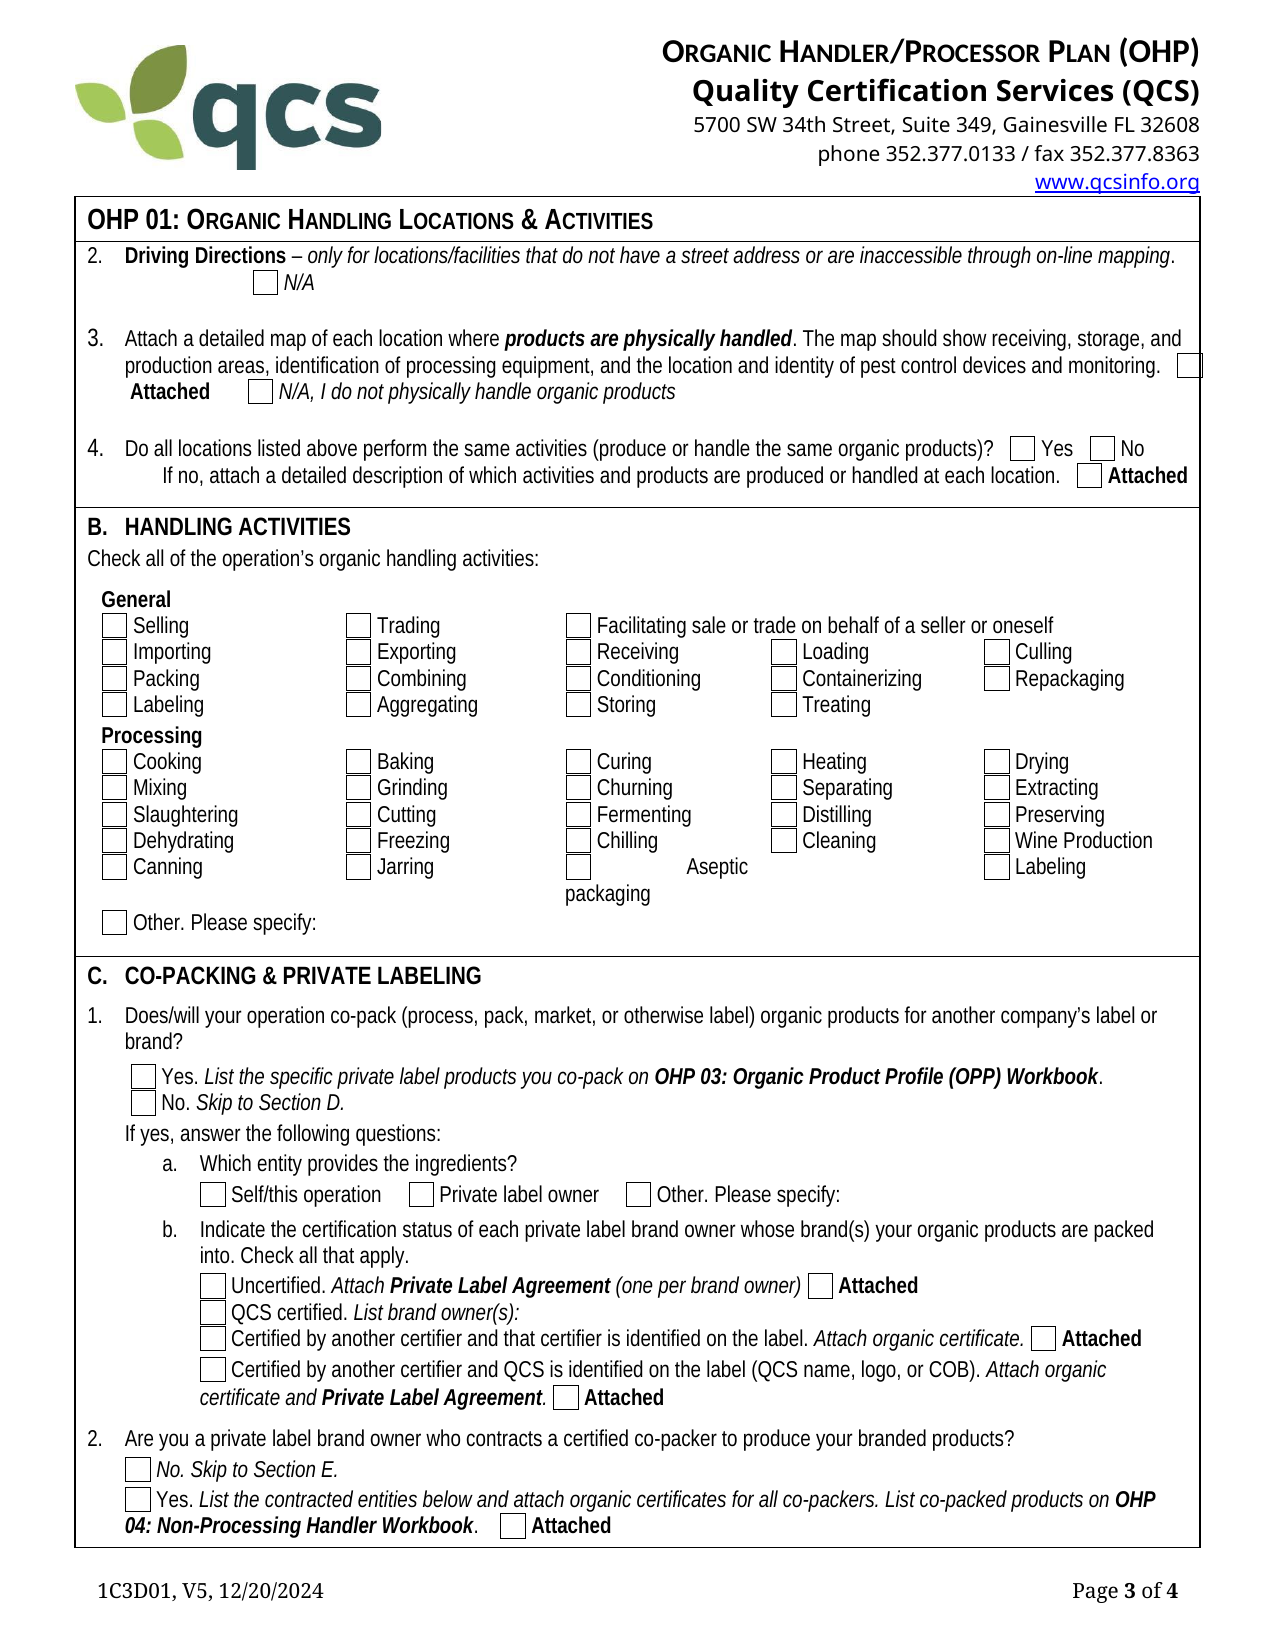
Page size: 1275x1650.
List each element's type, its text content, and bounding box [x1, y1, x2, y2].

table_cell HANDLING ACTIVITIES Check all of the operation’s organic handling activities: [76, 508, 1199, 956]
table_header OHP 01: Organic Handling Locations & Activities [76, 197, 1199, 241]
picture [75, 45, 382, 170]
table_cell Driving Directions – only for locations/facilities that do not have a street address or are inaccessible through on-line mapping. N/A Attach a detailed map of each location where products are physically handled. The map should show receiving, storage, and production areas, identification of processing equipment, and the location and identity of pest control devices and monitoring. Attached N/A, I do not physically handle organic products Do all locations listed above perform the same activities (produce or handle the same organic products)? Yes No If no, attach a detailed description of which activities and products are produced or handled at each location. Attached [76, 242, 1199, 507]
